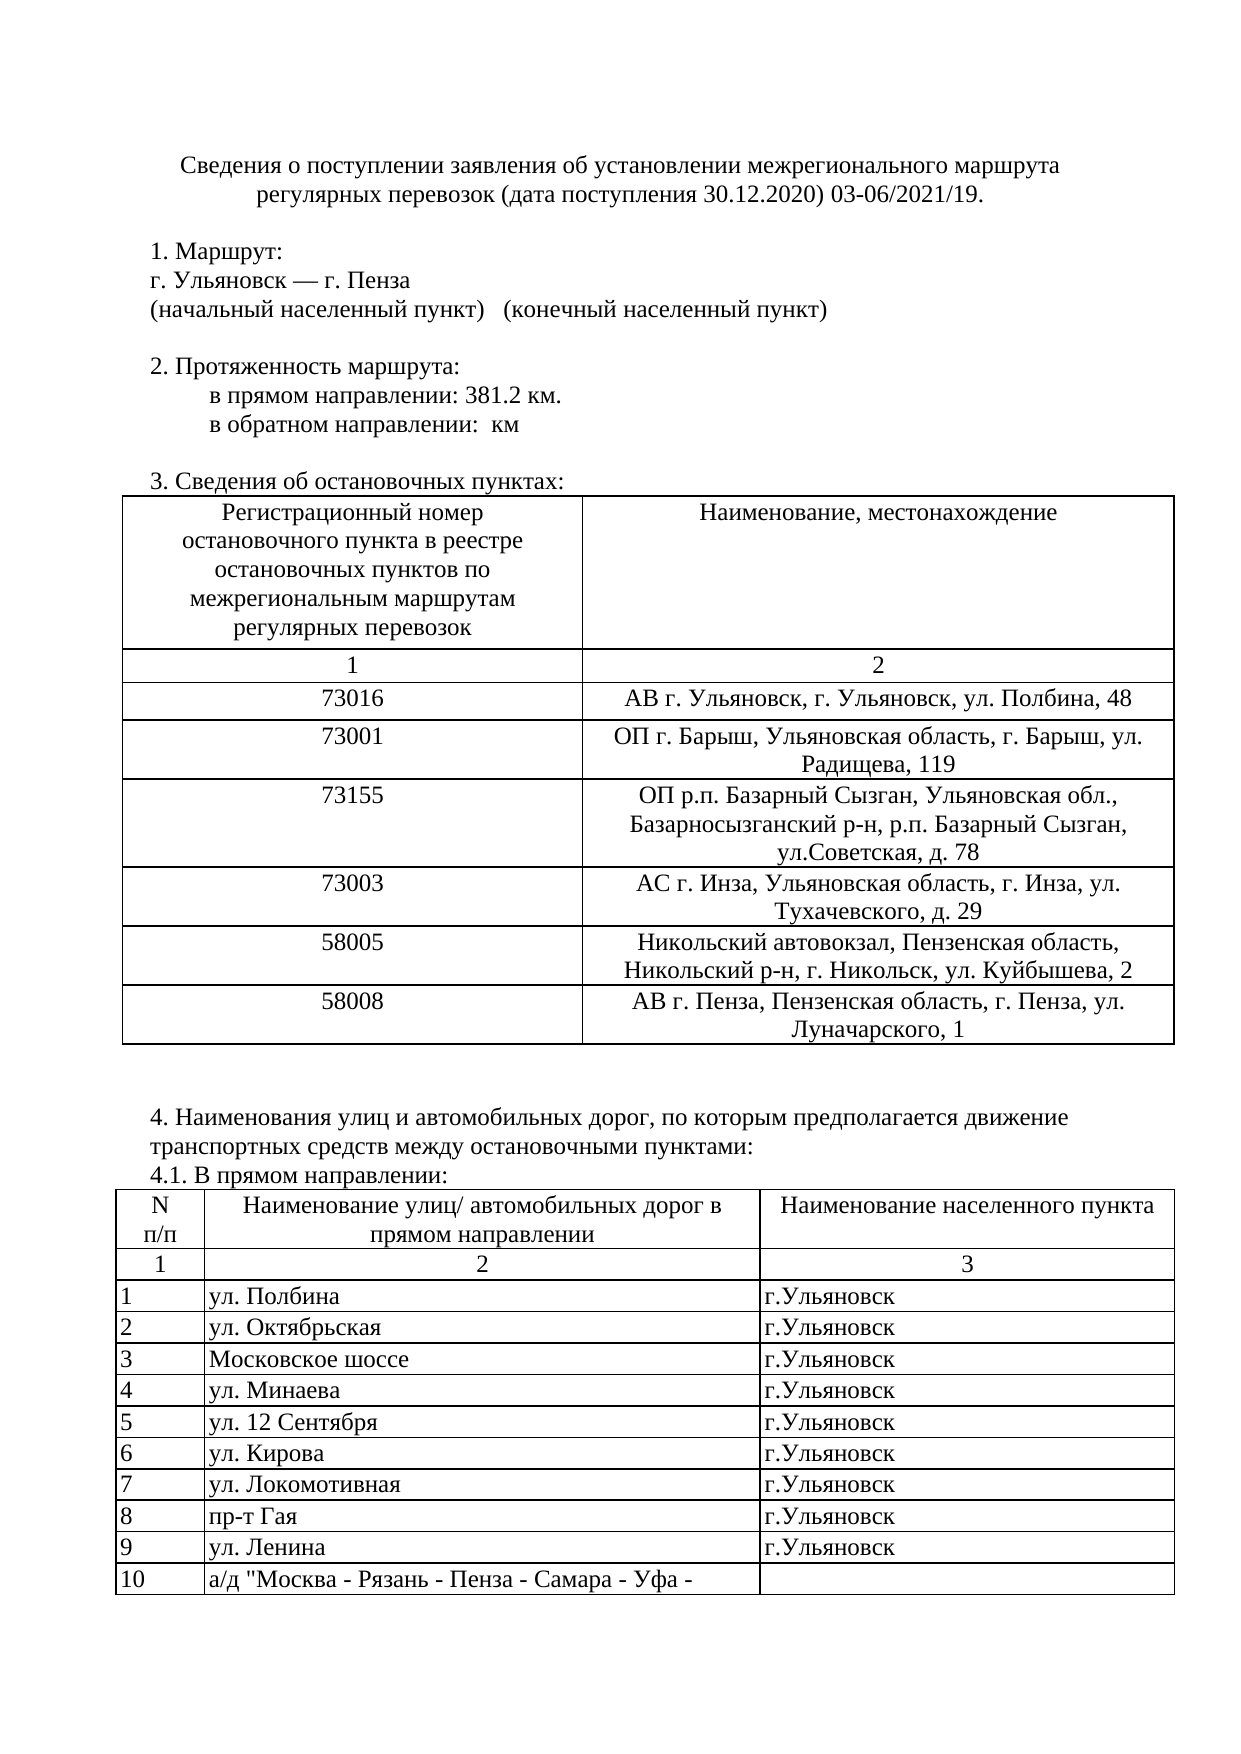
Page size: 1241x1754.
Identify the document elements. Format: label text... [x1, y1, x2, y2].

table_cell ул. Локомотивная [205, 1470, 759, 1499]
text г. Ульяновск — г. Пенза [150, 265, 1090, 294]
table_cell 58005 [123, 927, 582, 984]
table_cell 73155 [123, 780, 582, 866]
table_cell 73001 [123, 721, 582, 778]
table_cell 73016 [123, 683, 582, 719]
table_cell 7 [117, 1470, 204, 1499]
table_cell 2 [117, 1312, 204, 1342]
text 1. Маршрут: [150, 236, 1090, 265]
table_cell ул. Минаева [205, 1375, 759, 1405]
table_cell [761, 1564, 1174, 1594]
table_cell 4 [117, 1375, 204, 1405]
table_cell Московское шоссе [205, 1344, 759, 1373]
table_cell 10 [117, 1564, 204, 1594]
text (начальный населенный пункт) (конечный населенный пункт) [150, 294, 1090, 322]
table_cell АС г. Инза, Ульяновская область, г. Инза, ул. Тухачевского, д. 29 [583, 868, 1173, 925]
table_cell ул. Октябрьская [205, 1312, 759, 1342]
table_cell г.Ульяновск [761, 1438, 1174, 1468]
table_header N п/п [117, 1190, 204, 1248]
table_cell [205, 1564, 759, 1594]
table_cell 1 [117, 1249, 204, 1279]
table_cell ОП р.п. Базарный Сызган, Ульяновская обл., Базарносызганский р-н, р.п. Базарный Сызган, ул.Советская, д. 78 [583, 780, 1173, 866]
table_cell пр-т Гая [205, 1501, 759, 1531]
table_cell 73003 [123, 868, 582, 925]
table_header Регистрационный номер остановочного пункта в реестре остановочных пунктов по межрегиональным маршрутам регулярных перевозок [123, 497, 582, 648]
table_cell Никольский автовокзал, Пензенская область, Никольский р-н, г. Никольск, ул. Куйбышева, 2 [583, 927, 1173, 984]
table_cell 6 [117, 1438, 204, 1468]
table_header Наименование улиц/ автомобильных дорог в прямом направлении [205, 1190, 759, 1248]
text 2. Протяженность маршрута: [150, 351, 1090, 380]
table_cell 2 [205, 1249, 759, 1279]
table_cell г.Ульяновск [761, 1501, 1174, 1531]
table_cell г.Ульяновск [761, 1407, 1174, 1436]
table_cell г.Ульяновск [761, 1532, 1174, 1562]
table_cell 1 [123, 650, 582, 681]
table_header Наименование населенного пункта [761, 1190, 1174, 1248]
table_cell 2 [583, 650, 1173, 681]
table_cell 3 [761, 1249, 1174, 1279]
table_cell ОП г. Барыш, Ульяновская область, г. Барыш, ул. Радищева, 119 [583, 721, 1173, 778]
table_cell ул. Ленина [205, 1532, 759, 1562]
table_cell 8 [117, 1501, 204, 1531]
table_cell г.Ульяновск [761, 1344, 1174, 1373]
text 4. Наименования улиц и автомобильных дорог, по которым предполагается движение транспортных средств между остановочными пунктами: [150, 1102, 1090, 1160]
table_cell 9 [117, 1532, 204, 1562]
text в обратном направлении: км [150, 409, 1090, 437]
table_cell ул. 12 Сентября [205, 1407, 759, 1436]
table_cell 1 [117, 1281, 204, 1311]
table_cell г.Ульяновск [761, 1375, 1174, 1405]
text в прямом направлении: 381.2 км. [150, 380, 1090, 409]
text Сведения о поступлении заявления об установлении межрегионального маршрута регулярных перевозок (дата поступления 30.12.2020) 03-06/2021/19. [150, 150, 1090, 207]
table_header Наименование, местонахождение [583, 497, 1173, 648]
table_cell АВ г. Пенза, Пензенская область, г. Пенза, ул. Луначарского, 1 [583, 986, 1173, 1043]
table_cell 58008 [123, 986, 582, 1043]
table_cell 5 [117, 1407, 204, 1436]
table_cell г.Ульяновск [761, 1312, 1174, 1342]
table_cell г.Ульяновск [761, 1281, 1174, 1311]
table_cell ул. Полбина [205, 1281, 759, 1311]
table_cell г.Ульяновск [761, 1470, 1174, 1499]
table_cell ул. Кирова [205, 1438, 759, 1468]
table_cell АВ г. Ульяновск, г. Ульяновск, ул. Полбина, 48 [583, 683, 1173, 719]
table_cell 3 [117, 1344, 204, 1373]
text 4.1. В прямом направлении: [150, 1160, 1090, 1189]
text 3. Сведения об остановочных пунктах: [150, 466, 1090, 495]
